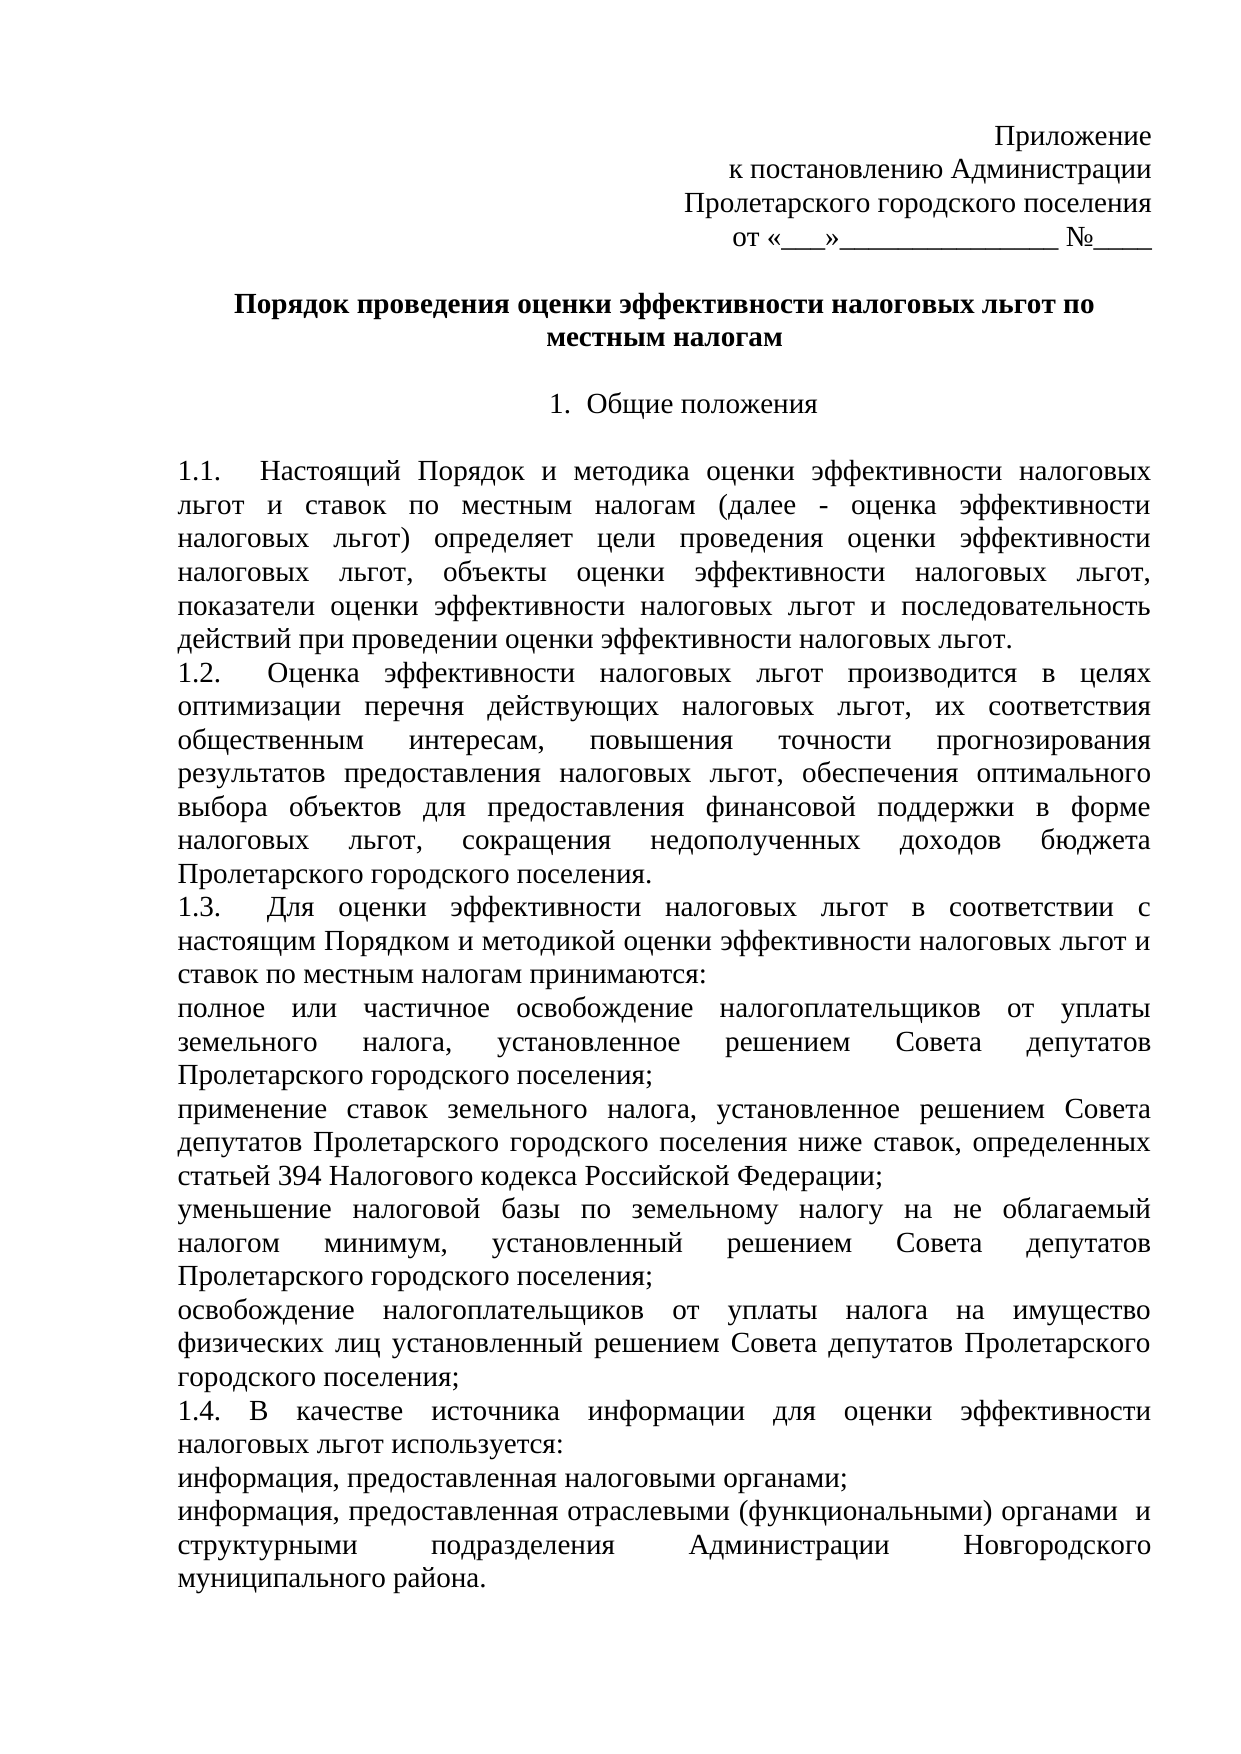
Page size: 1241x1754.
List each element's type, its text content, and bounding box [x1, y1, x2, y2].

text 1.2. Оценка эффективности налоговых льгот производится в целях оптимизации перечня действующих налоговых льгот, их соответствия общественным интересам, повышения точности прогнозирования результатов предоставления налоговых льгот, обеспечения оптимального выбора объектов для предоставления финансовой поддержки в форме налоговых льгот, сокращения недополученных доходов бюджета Пролетарского городского поселения. [177, 655, 1152, 889]
text 1.3. Для оценки эффективности налоговых льгот в соответствии с настоящим Порядком и методикой оценки эффективности налоговых льгот и ставок по местным налогам принимаются: [177, 889, 1152, 990]
text 1.4. В качестве источника информации для оценки эффективности налоговых льгот используется: [177, 1393, 1152, 1460]
text информация, предоставленная налоговыми органами; [177, 1460, 1152, 1493]
text Порядок проведения оценки эффективности налоговых льгот по местным налогам [177, 286, 1152, 353]
list Общие положения [215, 386, 1152, 420]
text информация, предоставленная отраслевыми (функциональными) органами и структурными подразделения Администрации Новгородского муниципального района. [177, 1493, 1152, 1594]
text Пролетарского городского поселения [177, 185, 1152, 219]
text освобождение налогоплательщиков от уплаты налога на имущество физических лиц установленный решением Совета депутатов Пролетарского городского поселения; [177, 1292, 1152, 1393]
text 1.1. Настоящий Порядок и методика оценки эффективности налоговых льгот и ставок по местным налогам (далее - оценка эффективности налоговых льгот) определяет цели проведения оценки эффективности налоговых льгот, объекты оценки эффективности налоговых льгот, показатели оценки эффективности налоговых льгот и последовательность действий при проведении оценки эффективности налоговых льгот. [177, 453, 1152, 655]
text к постановлению Администрации [177, 152, 1152, 185]
text Приложение [177, 118, 1152, 152]
text уменьшение налоговой базы по земельному налогу на не облагаемый налогом минимум, установленный решением Совета депутатов Пролетарского городского поселения; [177, 1191, 1152, 1292]
text от «___»_______________ №____ [177, 219, 1152, 252]
text полное или частичное освобождение налогоплательщиков от уплаты земельного налога, установленное решением Совета депутатов Пролетарского городского поселения; [177, 990, 1152, 1091]
text применение ставок земельного налога, установленное решением Совета депутатов Пролетарского городского поселения ниже ставок, определенных статьей 394 Налогового кодекса Российской Федерации; [177, 1091, 1152, 1191]
